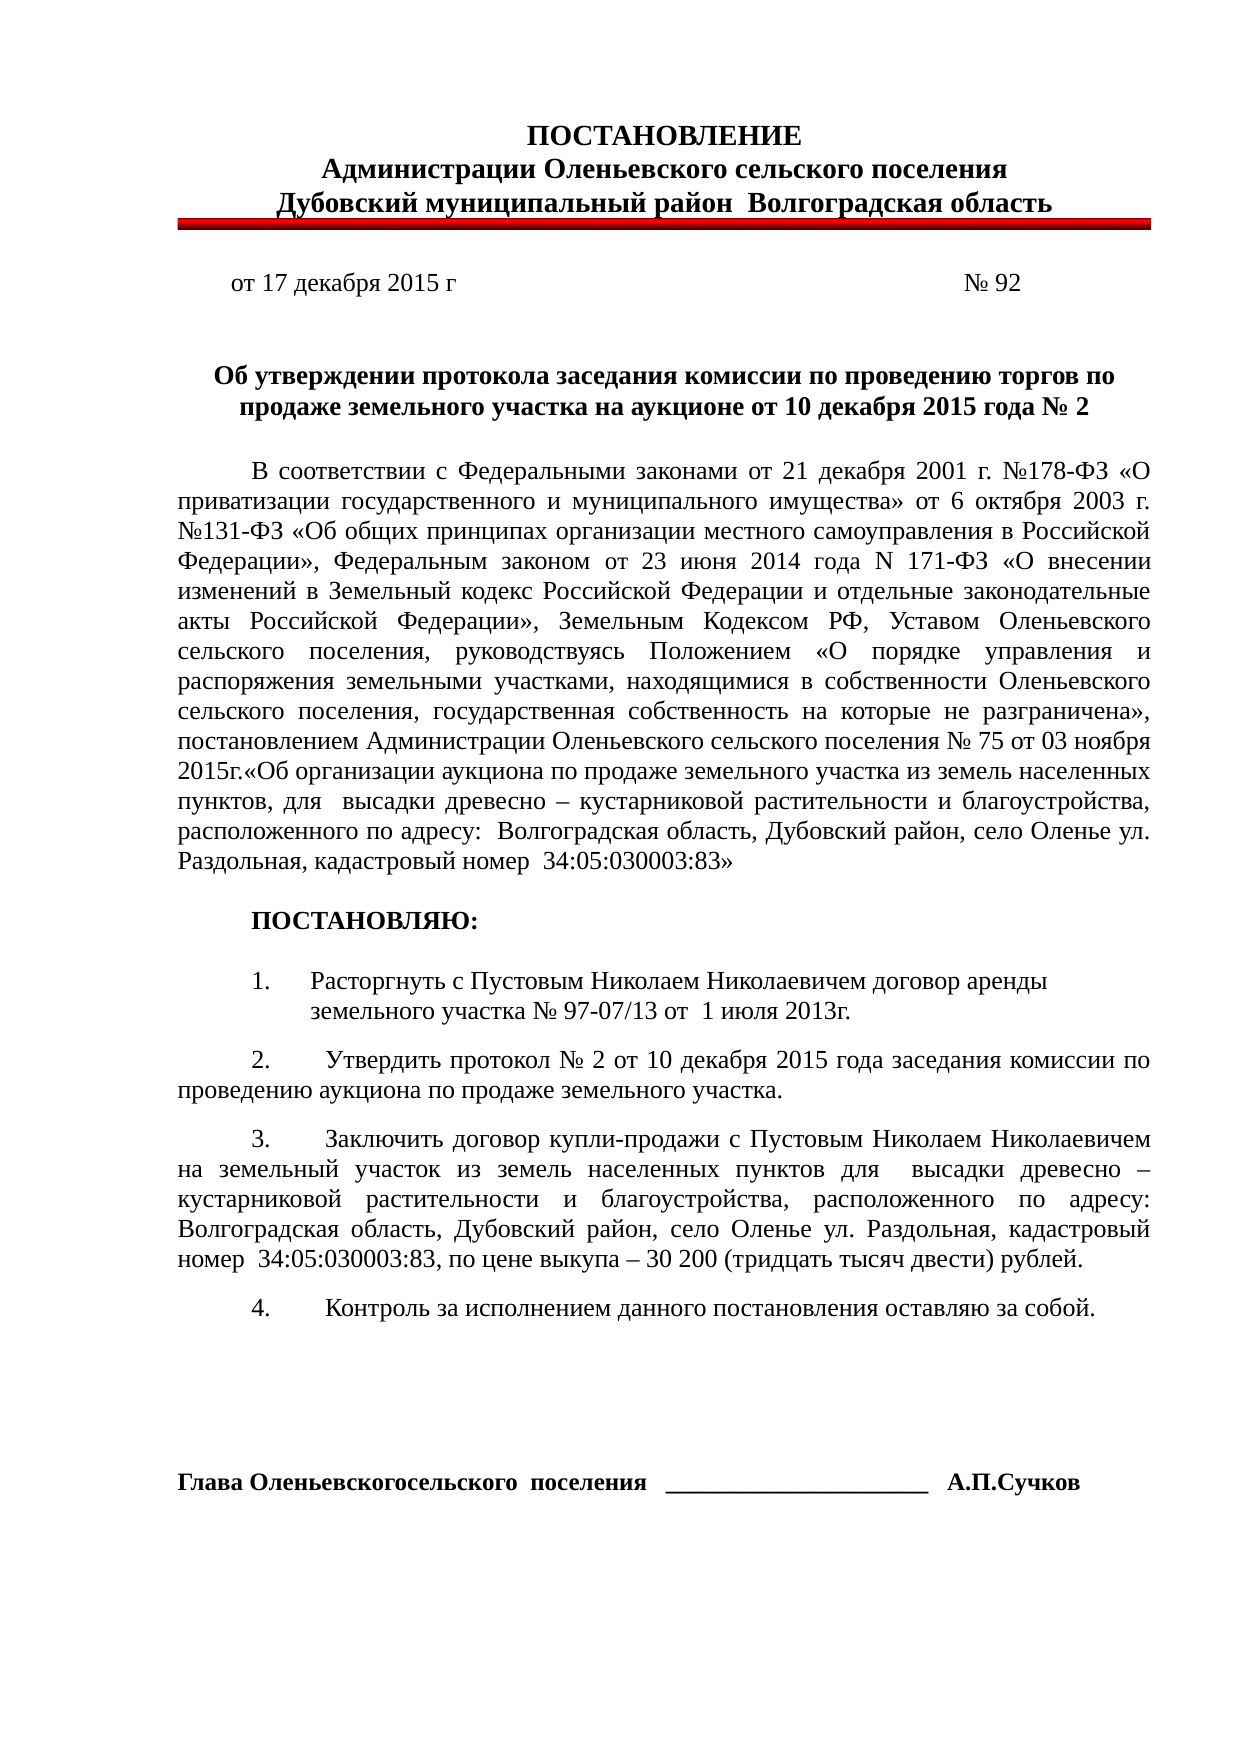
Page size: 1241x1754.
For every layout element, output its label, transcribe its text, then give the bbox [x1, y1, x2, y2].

picture [177, 218, 1152, 230]
text В соответствии с Федеральными законами от 21 декабря 2001 г. №178-ФЗ «О приватизации государственного и муниципального имущества» от 6 октября 2003 г. №131-ФЗ «Об общих принципах организации местного самоуправления в Российской Федерации», Федеральным законом от 23 июня 2014 года N 171-ФЗ «О внесении изменений в Земельный кодекс Российской Федерации и отдельные законодательные акты Российской Федерации», Земельным Кодексом РФ, Уставом Оленьевского сельского поселения, руководствуясь Положением «О порядке управления и распоряжения земельными участками, находящимися в собственности Оленьевского сельского поселения, государственная собственность на которые не разграничена», постановлением Администрации Оленьевского сельского поселения № 75 от 03 ноября 2015г.«Об организации аукциона по продаже земельного участка из земель населенных пунктов, для высадки древесно – кустарниковой растительности и благоустройства, расположенного по адресу: Волгоградская область, Дубовский район, село Оленье ул. Раздольная, кадастровый номер 34:05:030003:83» [177, 455, 1152, 875]
list Заключить договор купли-продажи с Пустовым Николаем Николаевичем на земельный участок из земель населенных пунктов для высадки древесно – кустарниковой растительности и благоустройства, расположенного по адресу: Волгоградская область, Дубовский район, село Оленье ул. Раздольная, кадастровый номер 34:05:030003:83, по цене выкупа – 30 200 (тридцать тысяч двести) рублей. [177, 1123, 1152, 1273]
text Администрации Оленьевского сельского поселения [177, 152, 1152, 185]
text от 17 декабря 2015 г № 92 [140, 267, 1152, 297]
list Утвердить протокол № 2 от 10 декабря 2015 года заседания комиссии по проведению аукциона по продаже земельного участка. [177, 1044, 1152, 1104]
list Расторгнуть с Пустовым Николаем Николаевичем договор аренды земельного участка № 97-07/13 от 1 июля 2013г. [251, 965, 1152, 1025]
list Контроль за исполнением данного постановления оставляю за собой. [177, 1292, 1152, 1322]
text Глава Оленьевскогосельского поселения _____________________ А.П.Сучков [177, 1467, 1152, 1496]
text Дубовский муниципальный район Волгоградская область [177, 185, 1152, 218]
text Об утверждении протокола заседания комиссии по проведению торгов по продаже земельного участка на аукционе от 10 декабря 2015 года № 2 [177, 359, 1152, 421]
text ПОСТАНОВЛЯЮ: [177, 905, 1152, 935]
text ПОСТАНОВЛЕНИЕ [177, 118, 1152, 152]
